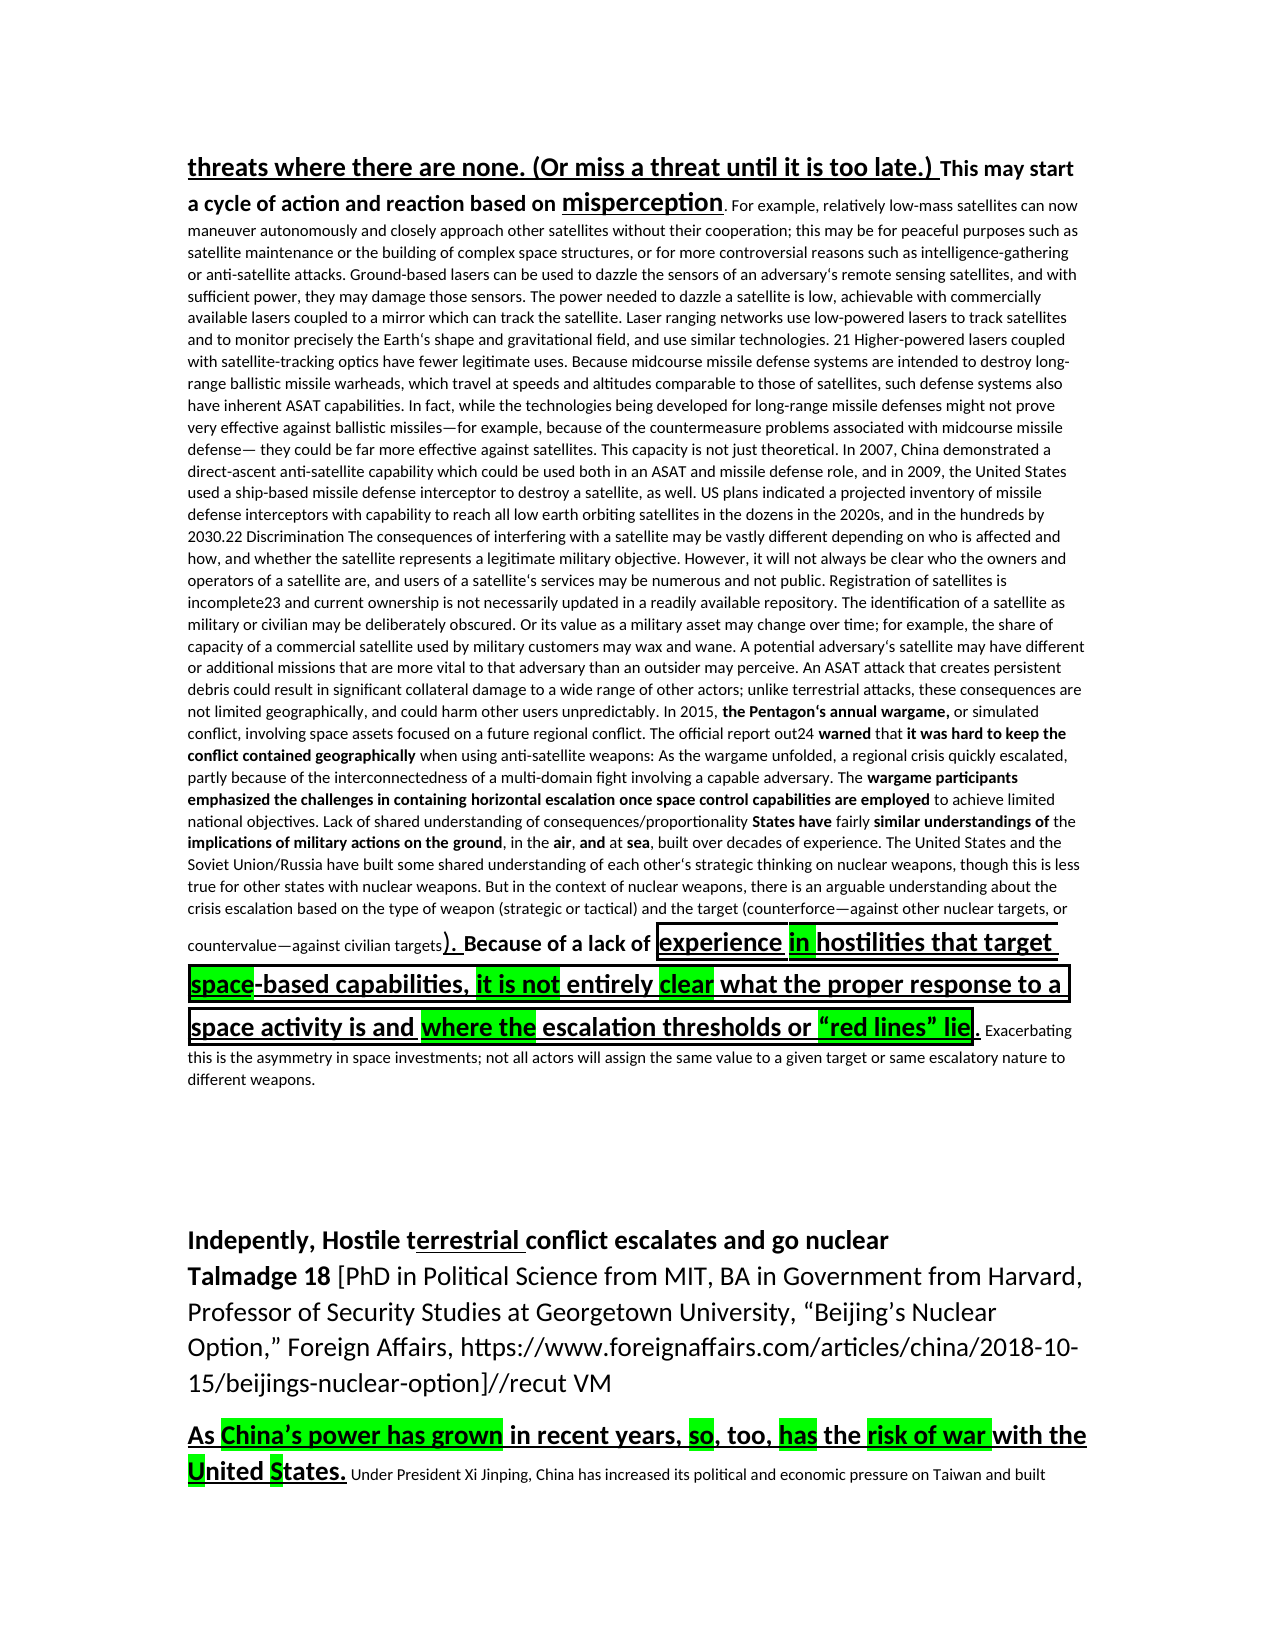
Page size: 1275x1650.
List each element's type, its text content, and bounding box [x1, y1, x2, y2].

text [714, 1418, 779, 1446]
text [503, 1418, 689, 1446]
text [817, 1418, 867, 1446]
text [187, 150, 1087, 1089]
text Talmadge 18 [PhD in Political Science from MIT, BA in Government from Harvard, Professor of Security Studies at Georgetown University, “Beijing’s Nuclear Option,” Foreign Affairs, https://www.foreignaffairs.com/articles/china/2018-10-15/beijings-nuclear-option]//recut VM [187, 1259, 1087, 1399]
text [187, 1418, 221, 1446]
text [187, 1447, 1087, 1487]
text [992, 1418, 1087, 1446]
subtitle Indepently, Hostile terrestrial conflict escalates and go nuclear [187, 1223, 1087, 1256]
